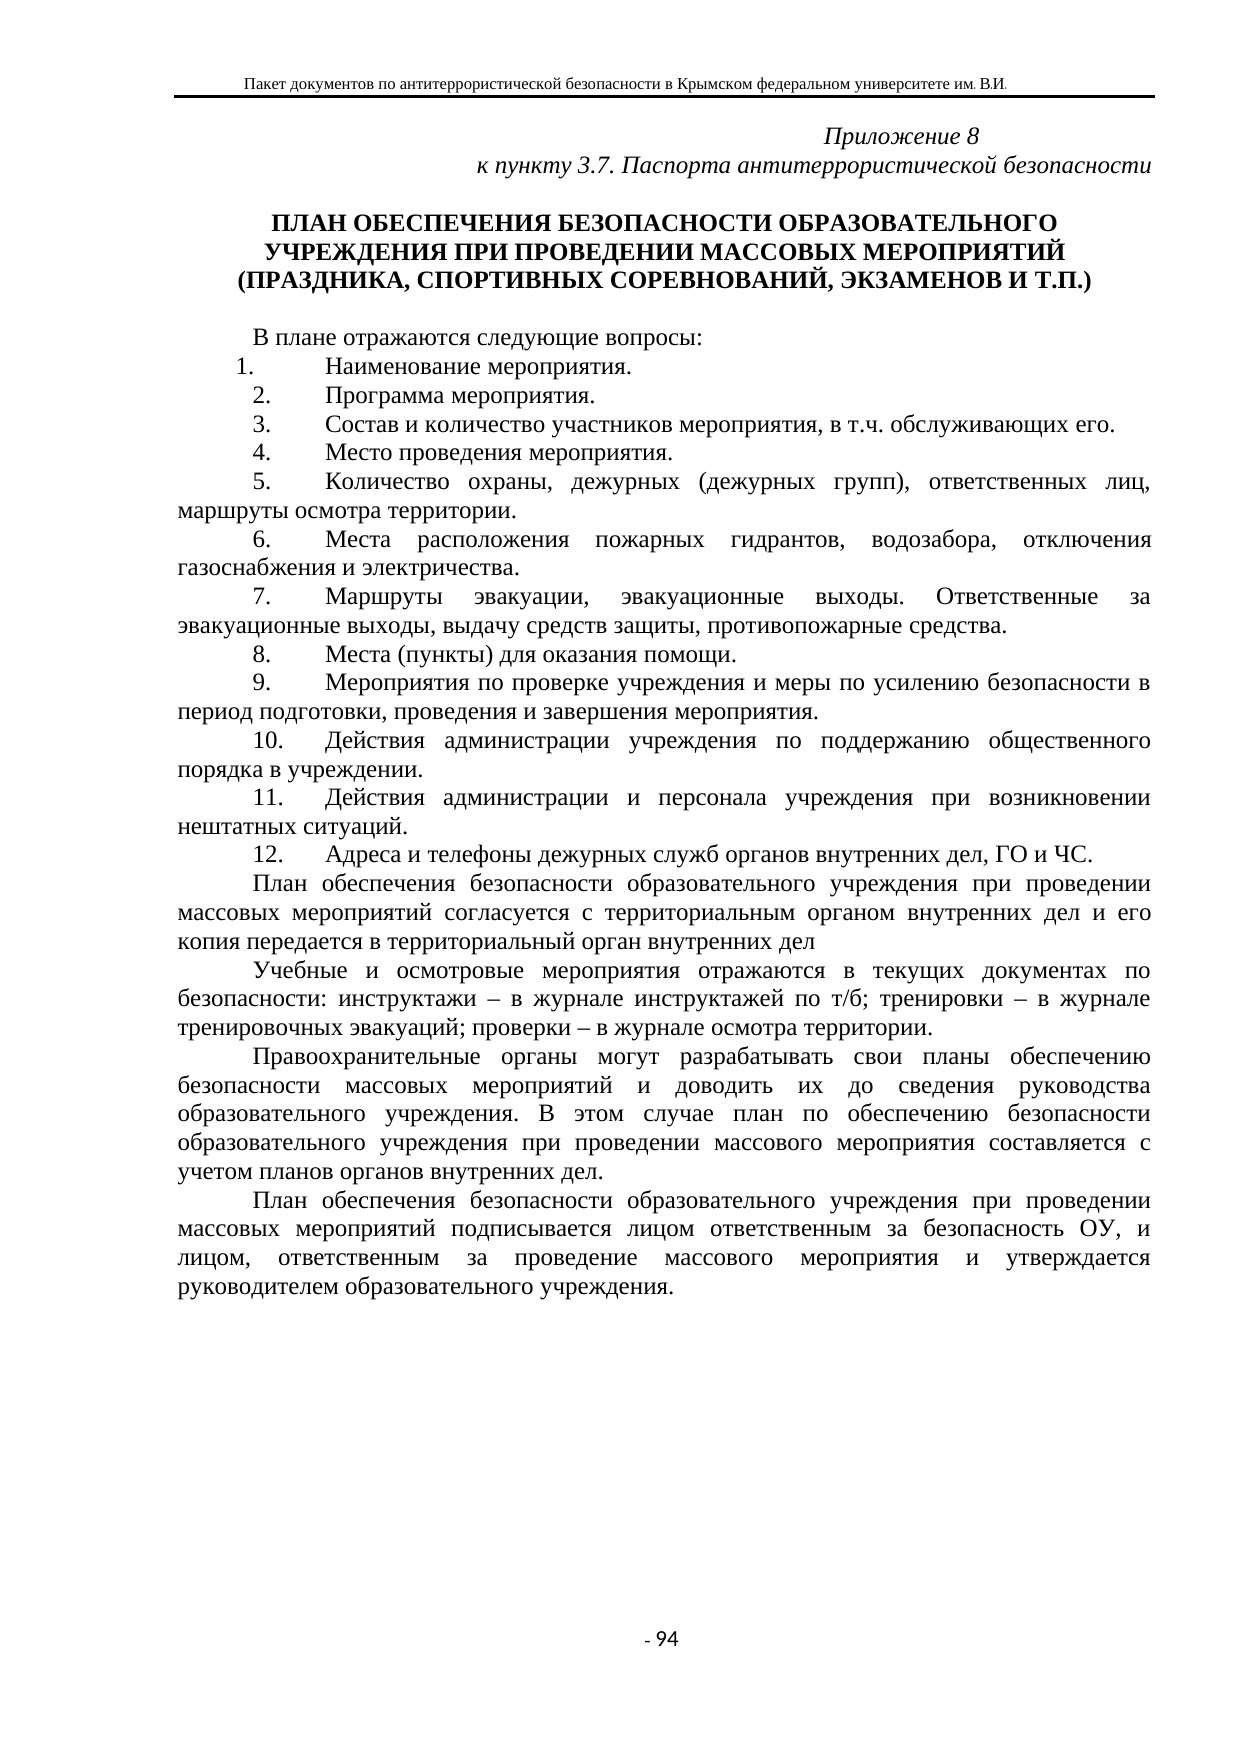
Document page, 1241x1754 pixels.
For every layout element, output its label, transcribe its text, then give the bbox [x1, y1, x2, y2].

list Адреса и телефоны дежурных служб органов внутренних дел, ГО и ЧС. [252, 840, 1167, 868]
list Действия администрации и персонала учреждения при возникновении нештатных ситуаций. [177, 782, 1151, 840]
list Маршруты эвакуации, эвакуационные выходы. Ответственные за эвакуационные выходы, выдачу средств защиты, противопожарные средства. [177, 581, 1151, 639]
text План обеспечения безопасности образовательного учреждения при проведении массовых мероприятий согласуется с территориальным органом внутренних дел и его копия передается в территориальный орган внутренних дел [177, 868, 1152, 955]
list Количество охраны, дежурных (дежурных групп), ответственных лиц, маршруты осмотра территории. [177, 466, 1151, 524]
list Состав и количество участников мероприятия, в т.ч. обслуживающих его. [252, 409, 1167, 437]
text Приложение 8 [824, 121, 1167, 150]
list Места (пункты) для оказания помощи. [252, 639, 1167, 667]
text План обеспечения безопасности образовательного учреждения при проведении массовых мероприятий подписывается лицом ответственным за безопасность ОУ, и лицом, ответственным за проведение массового мероприятия и утверждается руководителем образовательного учреждения. [177, 1185, 1152, 1300]
list Место проведения мероприятия. [252, 437, 1167, 466]
list Места расположения пожарных гидрантов, водозабора, отключения газоснабжения и электричества. [177, 524, 1152, 581]
text ПЛАН ОБЕСПЕЧЕНИЯ БЕЗОПАСНОСТИ ОБРАЗОВАТЕЛЬНОГО УЧРЕЖДЕНИЯ ПРИ ПРОВЕДЕНИИ МАССОВЫХ МЕРОПРИЯТИЙ (ПРАЗДНИКА, СПОРТИВНЫХ СОРЕВНОВАНИЙ, ЭКЗАМЕНОВ И Т.П.) [237, 208, 1092, 294]
text к пункту 3.7. Паспорта антитеррористической безопасности [477, 150, 1167, 179]
text Правоохранительные органы могут разрабатывать свои планы обеспечению безопасности массовых мероприятий и доводить их до сведения руководства образовательного учреждения. В этом случае план по обеспечению безопасности образовательного учреждения при проведении массового мероприятия составляется с учетом планов органов внутренних дел. [177, 1041, 1152, 1185]
list Программа мероприятия. [252, 380, 1167, 409]
list Наименование мероприятия. [160, 351, 1167, 380]
list Мероприятия по проверке учреждения и меры по усилению безопасности в период подготовки, проведения и завершения мероприятия. [177, 667, 1152, 725]
text Учебные и осмотровые мероприятия отражаются в текущих документах по безопасности: инструктажи – в журнале инструктажей по т/б; тренировки – в журнале тренировочных эвакуаций; проверки – в журнале осмотра территории. [177, 955, 1152, 1041]
text В плане отражаются следующие вопросы: [252, 322, 1167, 351]
list Действия администрации учреждения по поддержанию общественного порядка в учреждении. [177, 725, 1151, 782]
